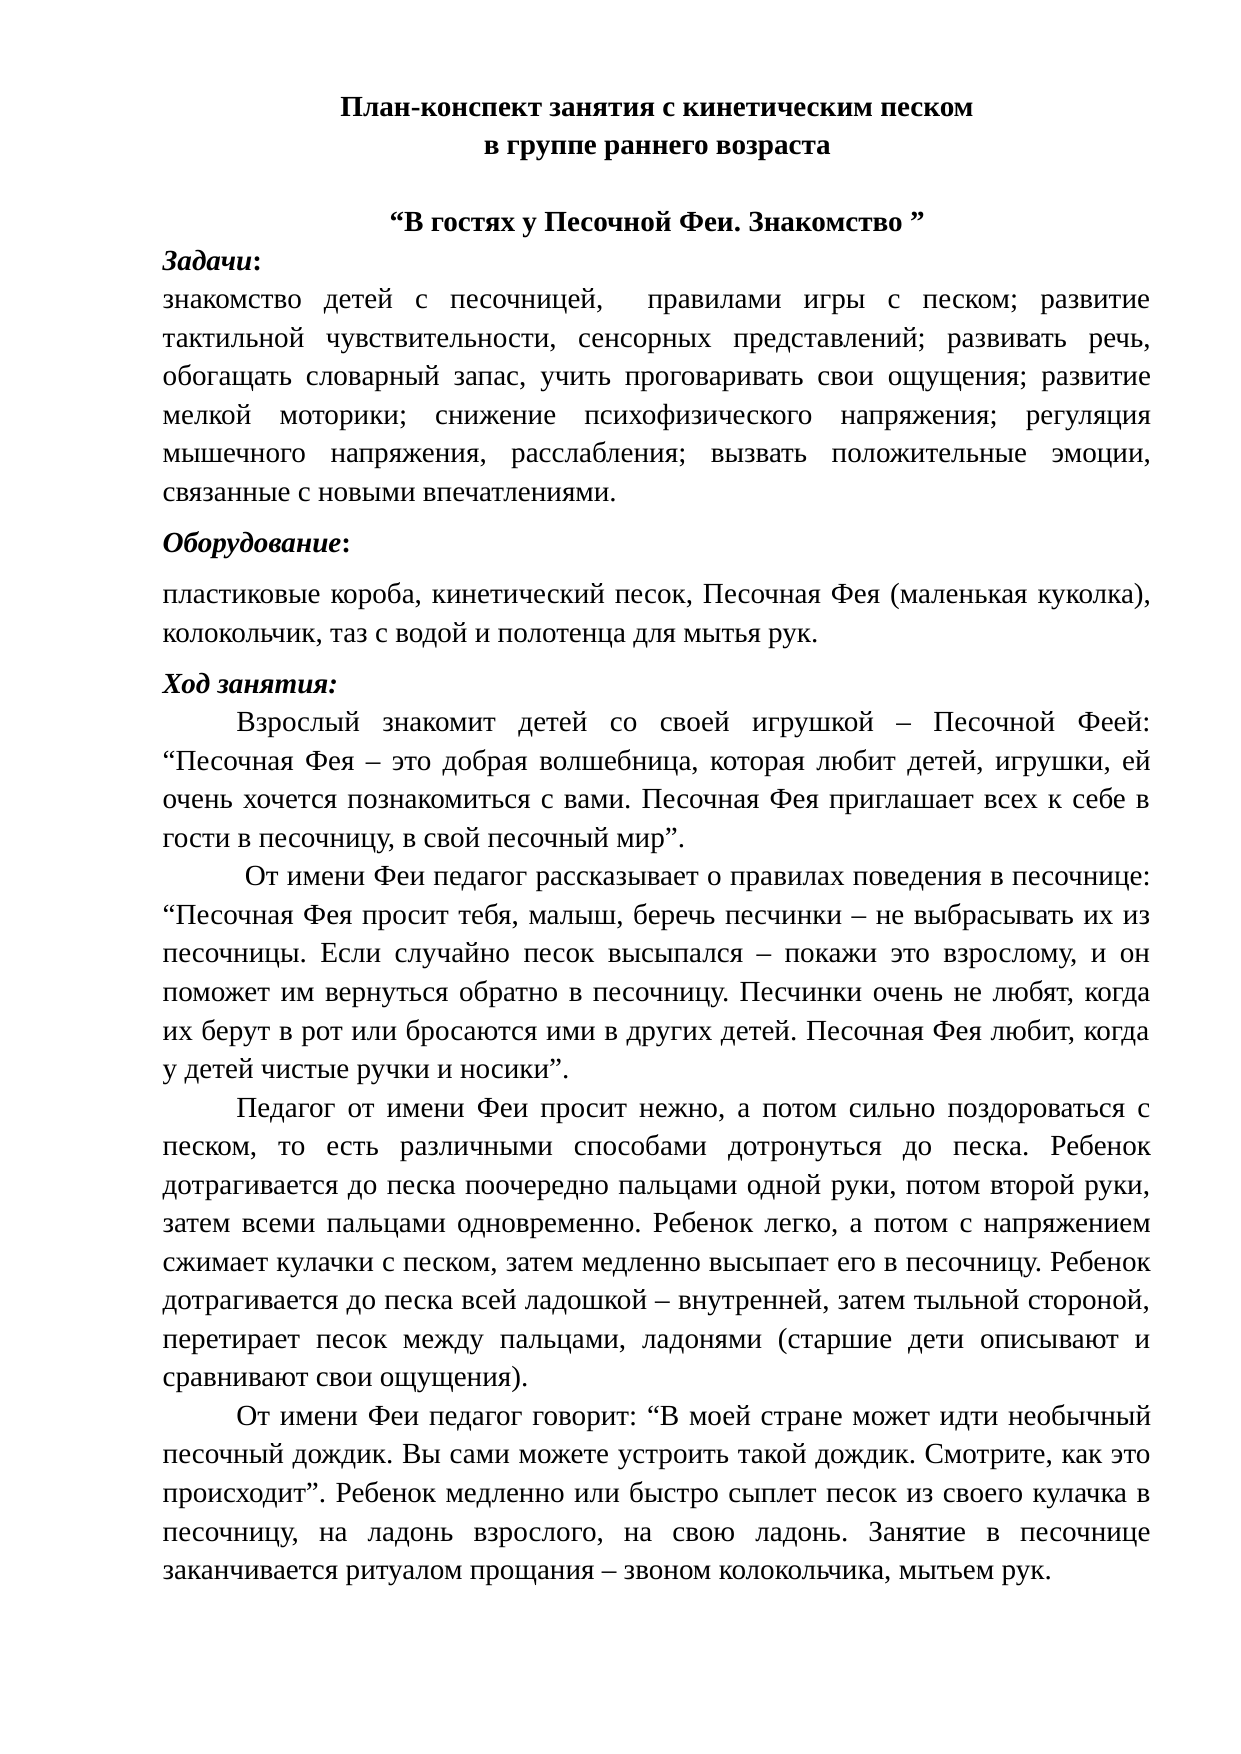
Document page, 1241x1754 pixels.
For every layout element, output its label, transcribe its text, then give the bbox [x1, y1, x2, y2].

text План-конспект занятия с кинетическим песком [162, 89, 1152, 122]
text знакомство детей с песочницей, правилами игры с песком; развитие тактильной чувствительности, сенсорных представлений; развивать речь, обогащать словарный запас, учить проговаривать свои ощущения; развитие мелкой моторики; снижение психофизического напряжения; регуляция мышечного напряжения, расслабления; вызвать положительные эмоции, связанные с новыми впечатлениями. [162, 281, 1152, 508]
text Взрослый знакомит детей со своей игрушкой – Песочной Феей: “Песочная Фея – это добрая волшебница, которая любит детей, игрушки, ей очень хочется познакомиться с вами. Песочная Фея приглашает всех к себе в гости в песочницу, в свой песочный мир”. [162, 704, 1152, 853]
text От имени Феи педагог говорит: “В моей стране может идти необычный песочный дождик. Вы сами можете устроить такой дождик. Смотрите, как это происходит”. Ребенок медленно или быстро сыплет песок из своего кулачка в песочницу, на ладонь взрослого, на свою ладонь. Занятие в песочнице заканчивается ритуалом прощания – звоном колокольчика, мытьем рук. [162, 1398, 1152, 1586]
text “В гостях у Песочной Феи. Знакомство ” [162, 204, 1152, 238]
text Задачи: [162, 243, 1152, 276]
text Педагог от имени Феи просит нежно, а потом сильно поздороваться с песком, то есть различными способами дотронуться до песка. Ребенок дотрагивается до песка поочередно пальцами одной руки, потом второй руки, затем всеми пальцами одновременно. Ребенок легко, а потом с напряжением сжимает кулачки с песком, затем медленно высыпает его в песочницу. Ребенок дотрагивается до песка всей ладошкой – внутренней, затем тыльной стороной, перетирает песок между пальцами, ладонями (старшие дети описывают и сравнивают свои ощущения). [162, 1090, 1152, 1393]
text пластиковые короба, кинетический песок, Песочная Фея (маленькая куколка), колокольчик, таз с водой и полотенца для мытья рук. [162, 576, 1152, 648]
text От имени Феи педагог рассказывает о правилах поведения в песочнице: “Песочная Фея просит тебя, малыш, беречь песчинки – не выбрасывать их из песочницы. Если случайно песок высыпался – покажи это взрослому, и он поможет им вернуться обратно в песочницу. Песчинки очень не любят, когда их берут в рот или бросаются ими в других детей. Песочная Фея любит, когда у детей чистые ручки и носики”. [162, 858, 1152, 1085]
text Оборудование: [162, 525, 1152, 559]
text Ход занятия: [162, 666, 1152, 699]
text в группе раннего возраста [162, 127, 1152, 161]
